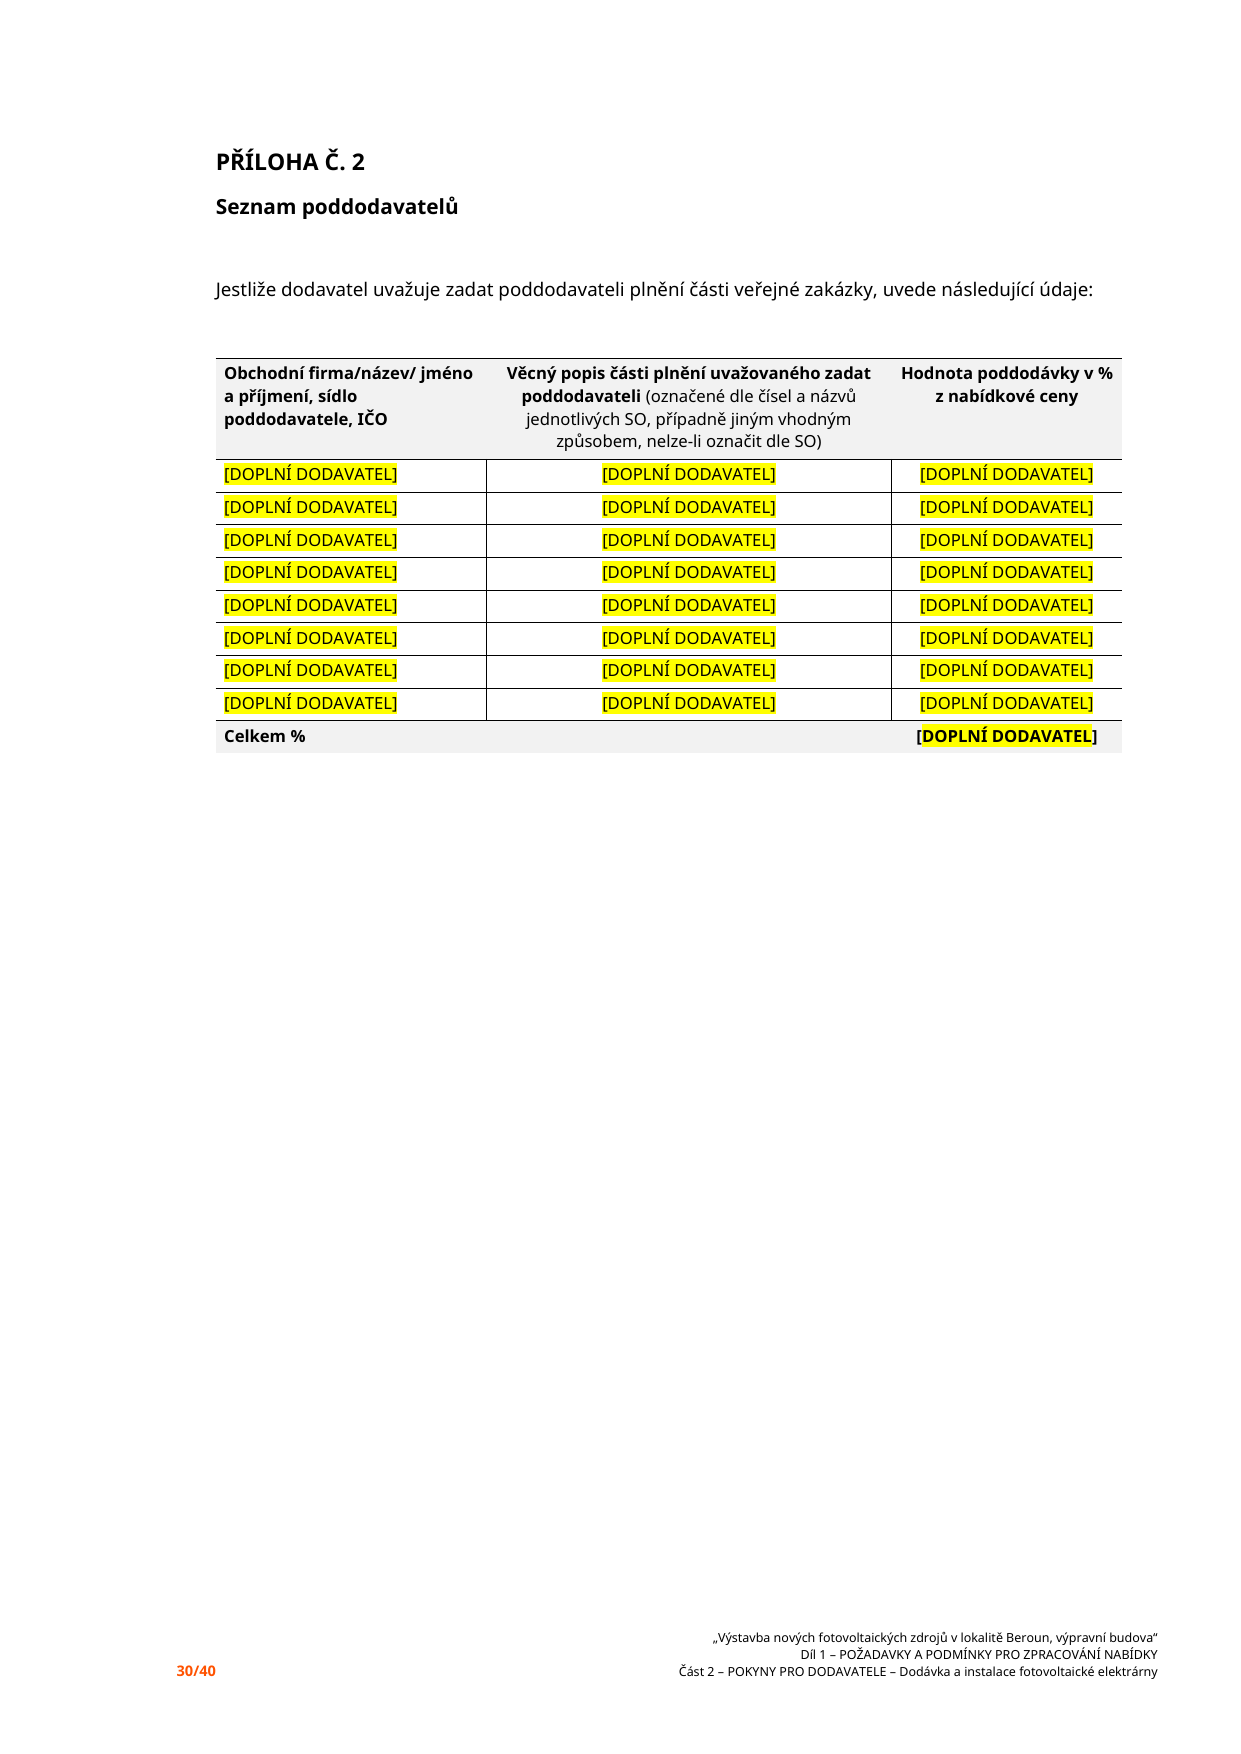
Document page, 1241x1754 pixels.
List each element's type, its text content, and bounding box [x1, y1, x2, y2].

table_cell Celkem % [216, 721, 486, 753]
table_cell [DOPLNÍ DODAVATEL] [891, 721, 1122, 753]
table_cell [DOPLNÍ DODAVATEL] [892, 623, 1122, 655]
table_cell [DOPLNÍ DODAVATEL] [892, 591, 1122, 622]
table_cell [DOPLNÍ DODAVATEL] [216, 460, 486, 491]
table_cell [DOPLNÍ DODAVATEL] [487, 460, 891, 491]
table_cell [DOPLNÍ DODAVATEL] [487, 656, 891, 688]
text Jestliže dodavatel uvažuje zadat poddodavateli plnění části veřejné zakázky, uvede následující údaje: [216, 277, 1122, 302]
table_cell [DOPLNÍ DODAVATEL] [892, 689, 1122, 720]
table_cell [DOPLNÍ DODAVATEL] [892, 493, 1122, 524]
text Seznam poddodavatelů [216, 192, 1122, 221]
table_cell [DOPLNÍ DODAVATEL] [216, 623, 486, 655]
table_cell [DOPLNÍ DODAVATEL] [487, 558, 891, 589]
table_cell [DOPLNÍ DODAVATEL] [487, 591, 891, 622]
table_cell [DOPLNÍ DODAVATEL] [487, 493, 891, 524]
table_header Věcný popis části plnění uvažovaného zadat poddodavateli (označené dle čísel a názvů jednotlivých SO, případně jiným vhodným způsobem, nelze-li označit dle SO) [486, 359, 891, 459]
table_header Obchodní firma/název/ jméno a příjmení, sídlo poddodavatele, IČO [216, 359, 486, 459]
table_cell [DOPLNÍ DODAVATEL] [216, 493, 486, 524]
table_cell [DOPLNÍ DODAVATEL] [892, 656, 1122, 688]
table_cell [DOPLNÍ DODAVATEL] [216, 656, 486, 688]
table_cell [DOPLNÍ DODAVATEL] [216, 689, 486, 720]
table_cell [DOPLNÍ DODAVATEL] [216, 591, 486, 622]
table_cell [DOPLNÍ DODAVATEL] [487, 623, 891, 655]
table_cell [486, 721, 891, 753]
table_cell [DOPLNÍ DODAVATEL] [892, 525, 1122, 557]
table_cell [DOPLNÍ DODAVATEL] [487, 689, 891, 720]
text Příloha č. 2 [216, 146, 1122, 177]
table_header Hodnota poddodávky v % z nabídkové ceny [891, 359, 1122, 459]
table_cell [DOPLNÍ DODAVATEL] [216, 558, 486, 589]
table_cell [DOPLNÍ DODAVATEL] [216, 525, 486, 557]
table_cell [DOPLNÍ DODAVATEL] [892, 460, 1122, 491]
table_cell [DOPLNÍ DODAVATEL] [487, 525, 891, 557]
table_cell [DOPLNÍ DODAVATEL] [892, 558, 1122, 589]
